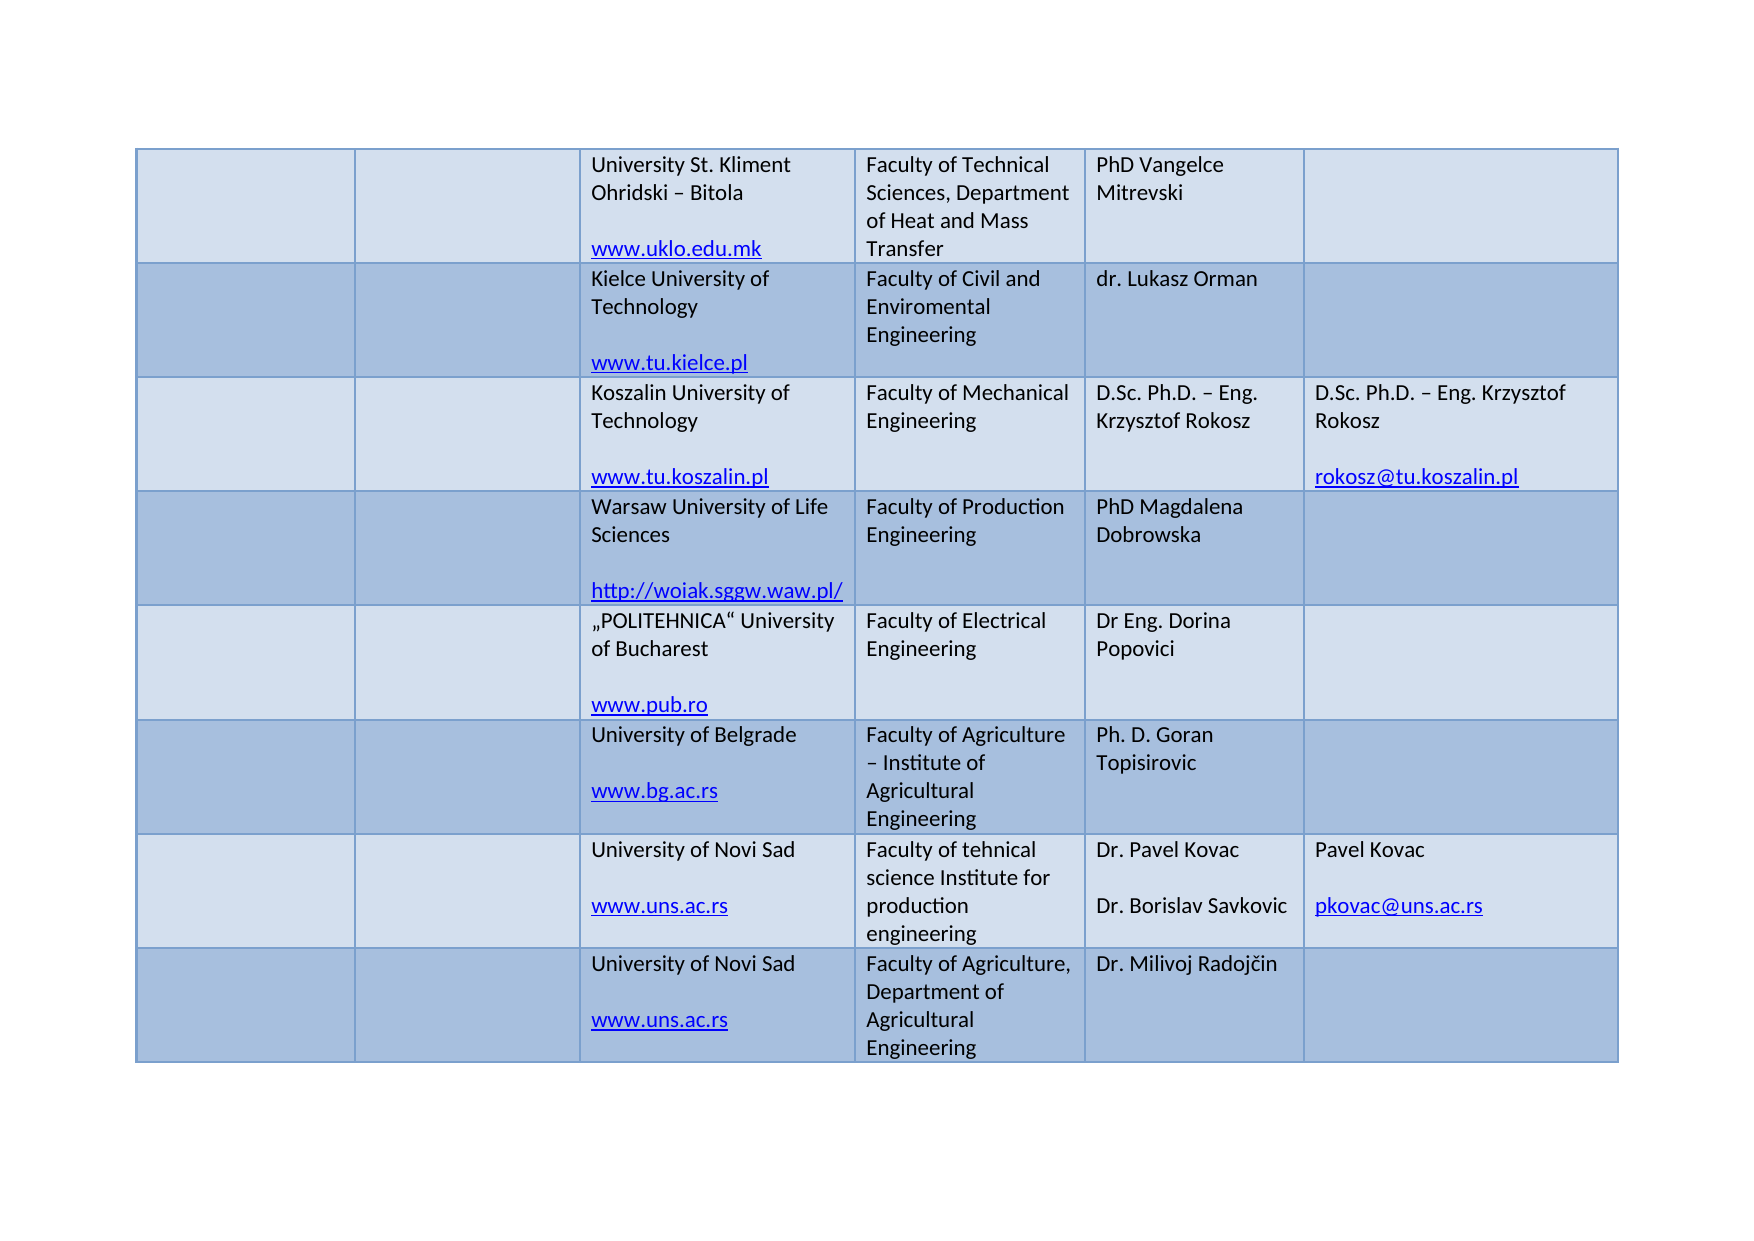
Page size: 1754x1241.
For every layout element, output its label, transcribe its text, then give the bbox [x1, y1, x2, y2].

table_cell [1305, 606, 1617, 718]
table_cell [356, 606, 579, 718]
table_cell Warsaw University of Life Sciences http://woiak.sggw.waw.pl/ [581, 492, 854, 604]
table_cell [356, 835, 579, 947]
table_cell [356, 150, 579, 262]
table_cell Faculty of Electrical Engineering [856, 606, 1084, 718]
table_cell Faculty of Production Engineering [856, 492, 1084, 604]
table_cell [138, 378, 354, 490]
table_cell Faculty of tehnical science Institute for production engineering [856, 835, 1084, 947]
table_cell Faculty of Mechanical Engineering [856, 378, 1084, 490]
table_cell [1305, 721, 1617, 833]
table_cell [138, 835, 354, 947]
table_cell Faculty of Civil and Enviromental Engineering [856, 264, 1084, 376]
table_cell PhD Magdalena Dobrowska [1086, 492, 1303, 604]
table_cell [138, 721, 354, 833]
table_cell Pavel Kovac pkovac@uns.ac.rs [1305, 835, 1617, 947]
table_cell [356, 264, 579, 376]
table_cell [356, 378, 579, 490]
table_cell [1305, 492, 1617, 604]
table_cell Ph. D. Goran Topisirovic [1086, 721, 1303, 833]
table_cell [138, 264, 354, 376]
table_cell Dr. Pavel Kovac Dr. Borislav Savkovic [1086, 835, 1303, 947]
table_cell University of Belgrade www.bg.ac.rs [581, 721, 854, 833]
table_cell [138, 492, 354, 604]
table_cell D.Sc. Ph.D. – Eng. Krzysztof Rokosz rokosz@tu.koszalin.pl [1305, 378, 1617, 490]
table_cell [138, 606, 354, 718]
table_cell Koszalin University of Technology www.tu.koszalin.pl [581, 378, 854, 490]
table_cell Dr Eng. Dorina Popovici [1086, 606, 1303, 718]
table_cell [356, 492, 579, 604]
table_cell Dr. Milivoj Radojčin [1086, 949, 1303, 1061]
table_cell Kielce University of Technology www.tu.kielce.pl [581, 264, 854, 376]
table_cell [1305, 150, 1617, 262]
table_cell Faculty of Agriculture, Department of Agricultural Engineering [856, 949, 1084, 1061]
table_cell D.Sc. Ph.D. – Eng. Krzysztof Rokosz [1086, 378, 1303, 490]
table_cell [1305, 264, 1617, 376]
table_cell Faculty of Technical Sciences, Department of Heat and Mass Transfer [856, 150, 1084, 262]
table_cell [356, 721, 579, 833]
table_cell University of Novi Sad www.uns.ac.rs [581, 949, 854, 1061]
table_cell [356, 949, 579, 1061]
table_cell University St. Kliment Ohridski – Bitola www.uklo.edu.mk [581, 150, 854, 262]
table_cell dr. Lukasz Orman [1086, 264, 1303, 376]
table_cell PhD Vangelce Mitrevski [1086, 150, 1303, 262]
table_cell [138, 150, 354, 262]
table_cell [1305, 949, 1617, 1061]
table_cell University of Novi Sad www.uns.ac.rs [581, 835, 854, 947]
table_cell „POLITEHNICA“ University of Bucharest www.pub.ro [581, 606, 854, 718]
table_cell Faculty of Agriculture – Institute of Agricultural Engineering [856, 721, 1084, 833]
table_cell [138, 949, 354, 1061]
